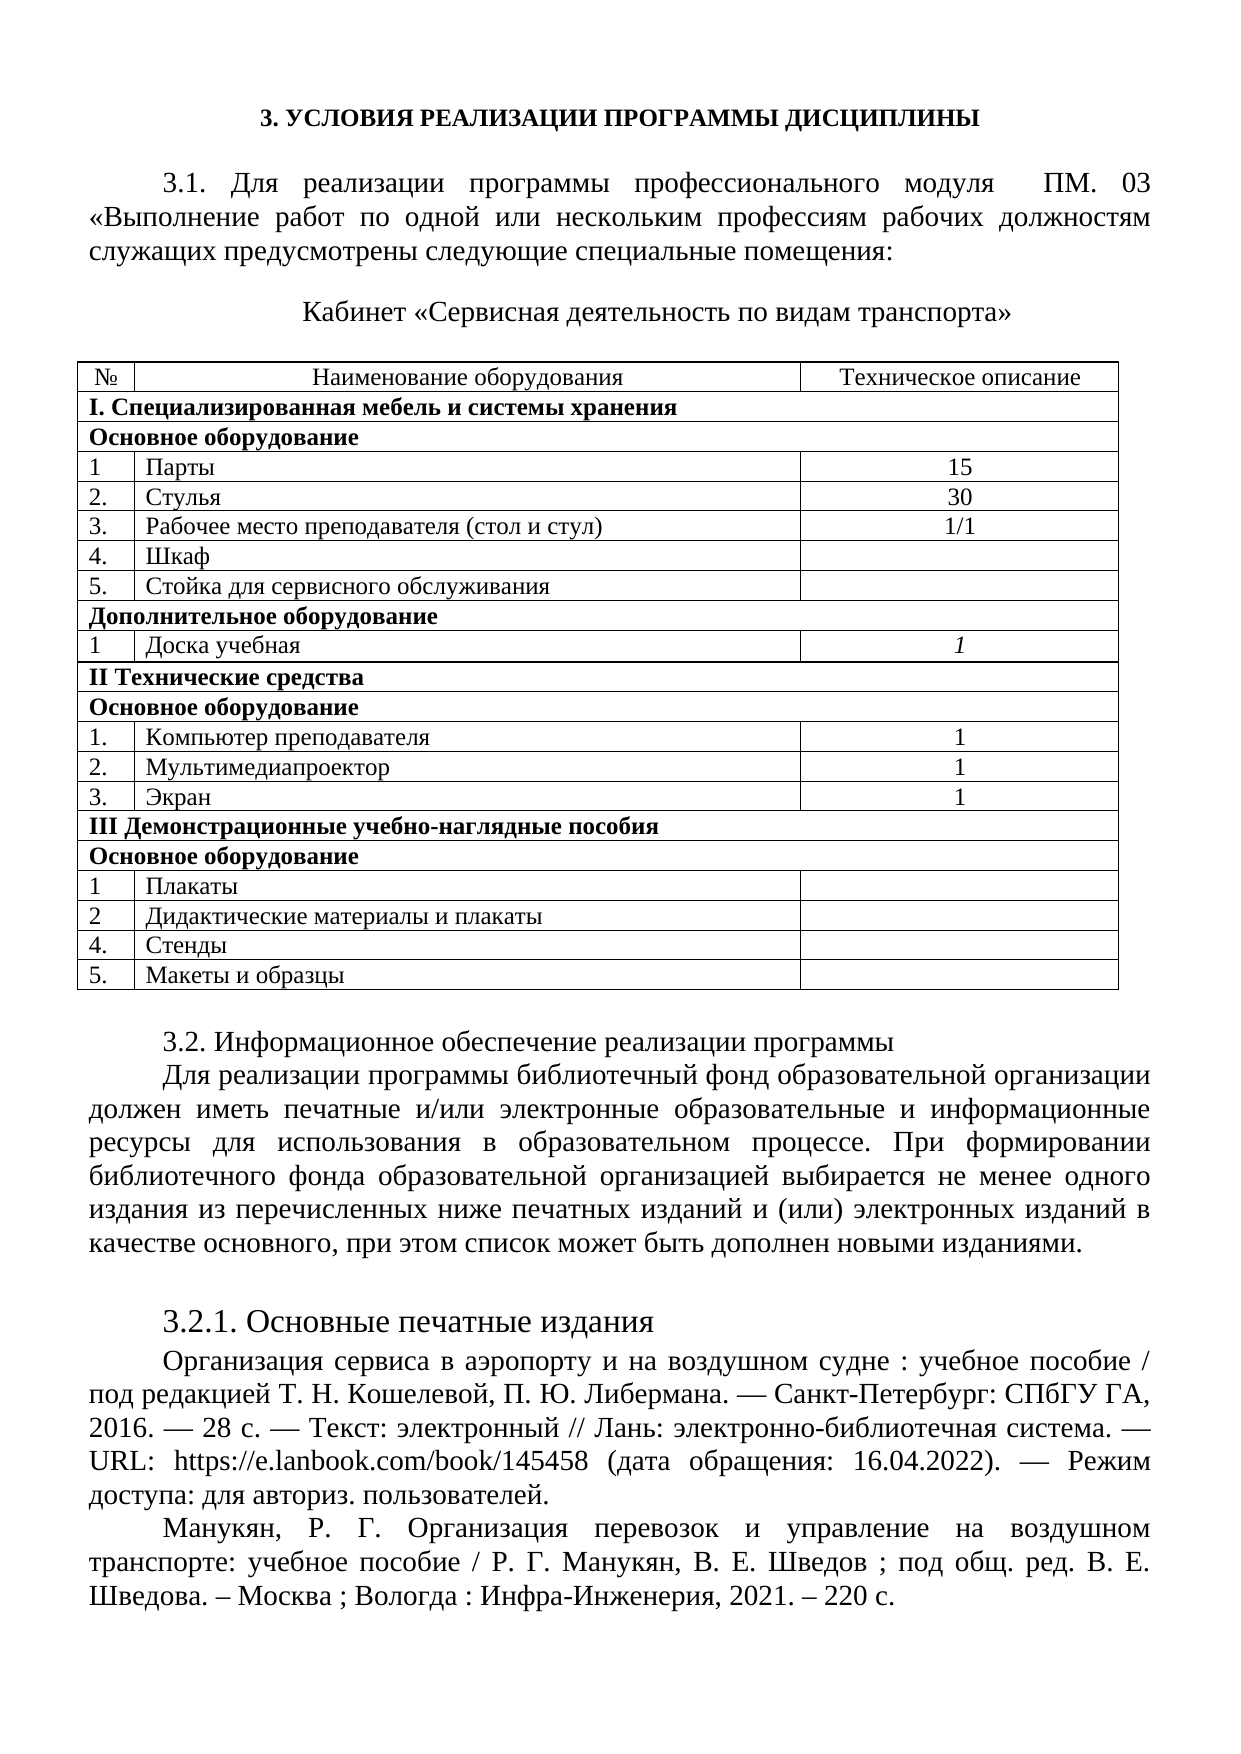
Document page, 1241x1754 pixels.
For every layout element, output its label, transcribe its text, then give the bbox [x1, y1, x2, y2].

table_cell [801, 571, 1118, 600]
table_cell 5. [78, 571, 134, 600]
table_cell Компьютер преподавателя [135, 722, 800, 751]
table_cell Стулья [135, 482, 800, 510]
table_cell Рабочее место преподавателя (стол и стул) [135, 511, 800, 540]
text 3.1. Для реализации программы профессионального модуля ПМ. 03 «Выполнение работ по одной или нескольким профессиям рабочих должностям служащих предусмотрены следующие специальные помещения: [89, 166, 1152, 266]
table_cell I. Специализированная мебель и системы хранения [78, 392, 1118, 421]
text Манукян, Р. Г. Организация перевозок и управление на воздушном транспорте: учебное пособие / Р. Г. Манукян, В. Е. Шведов ; под общ. ред. В. Е. Шведова. – Москва ; Вологда : Инфра-Инженерия, 2021. – 220 с. [89, 1511, 1152, 1611]
table_header № [78, 363, 134, 391]
table_cell 30 [801, 482, 1118, 510]
table_header Наименование оборудования [135, 363, 800, 391]
table_cell II Технические средства [78, 663, 1118, 691]
table_cell [801, 931, 1118, 959]
text Для реализации программы библиотечный фонд образовательной организации должен иметь печатные и/или электронные образовательные и информационные ресурсы для использования в образовательном процессе. При формировании библиотечного фонда образовательной организацией выбирается не менее одного издания из перечисленных ниже печатных изданий и (или) электронных изданий в качестве основного, при этом список может быть дополнен новыми изданиями. [89, 1057, 1152, 1258]
table_cell 1 [78, 631, 134, 661]
table_cell 1. [78, 722, 134, 751]
table_cell Мультимедиапроектор [135, 752, 800, 781]
table_cell Плакаты [135, 871, 800, 900]
table_cell 1/1 [801, 511, 1118, 540]
table_cell Парты [135, 452, 800, 481]
table_cell Дополнительное оборудование [78, 601, 1118, 629]
table_cell 4. [78, 541, 134, 570]
table_cell [801, 901, 1118, 929]
table_cell 2. [78, 752, 134, 781]
table_cell 2. [78, 482, 134, 510]
table_cell 1 [801, 752, 1118, 781]
table_cell Доска учебная [135, 631, 800, 661]
table_cell 1 [801, 631, 1118, 661]
table_header Техническое описание [801, 363, 1118, 391]
text Организация сервиса в аэропорту и на воздушном судне : учебное пособие / под редакцией Т. Н. Кошелевой, П. Ю. Либермана. — Санкт-Петербург: СПбГУ ГА, 2016. — 28 с. — Текст: электронный // Лань: электронно-библиотечная система. — URL: https://e.lanbook.com/book/145458 (дата обращения: 16.04.2022). — Режим доступа: для авториз. пользователей. [89, 1343, 1152, 1511]
table_cell 4. [78, 931, 134, 959]
table_cell 5. [78, 960, 134, 989]
table_cell 3. [78, 511, 134, 540]
table_cell Основное оборудование [78, 422, 1118, 451]
text 3.2. Информационное обеспечение реализации программы [89, 1024, 1152, 1057]
table_cell 1 [78, 871, 134, 900]
table_cell 2 [78, 901, 134, 929]
table_cell [801, 541, 1118, 570]
table_cell Основное оборудование [78, 692, 1118, 721]
table_cell Макеты и образцы [135, 960, 800, 989]
table_cell 3. [78, 782, 134, 810]
table_cell [801, 871, 1118, 900]
table_cell 1 [801, 722, 1118, 751]
table_cell Дидактические материалы и плакаты [135, 901, 800, 929]
table_cell Шкаф [135, 541, 800, 570]
table_cell 1 [801, 782, 1118, 810]
table_cell III Демонстрационные учебно-наглядные пособия [78, 811, 1118, 840]
text 3. условия реализации программы дисциплины [89, 103, 1152, 132]
table_cell 15 [801, 452, 1118, 481]
table_cell [801, 960, 1118, 989]
table_cell Стойка для сервисного обслуживания [135, 571, 800, 600]
table_cell Экран [135, 782, 800, 810]
table_cell Основное оборудование [78, 841, 1118, 870]
table_cell Стенды [135, 931, 800, 959]
text Кабинет «Сервисная деятельность по видам транспорта» [89, 294, 1152, 328]
table_cell 1 [78, 452, 134, 481]
text 3.2.1. Основные печатные издания [89, 1302, 1152, 1340]
